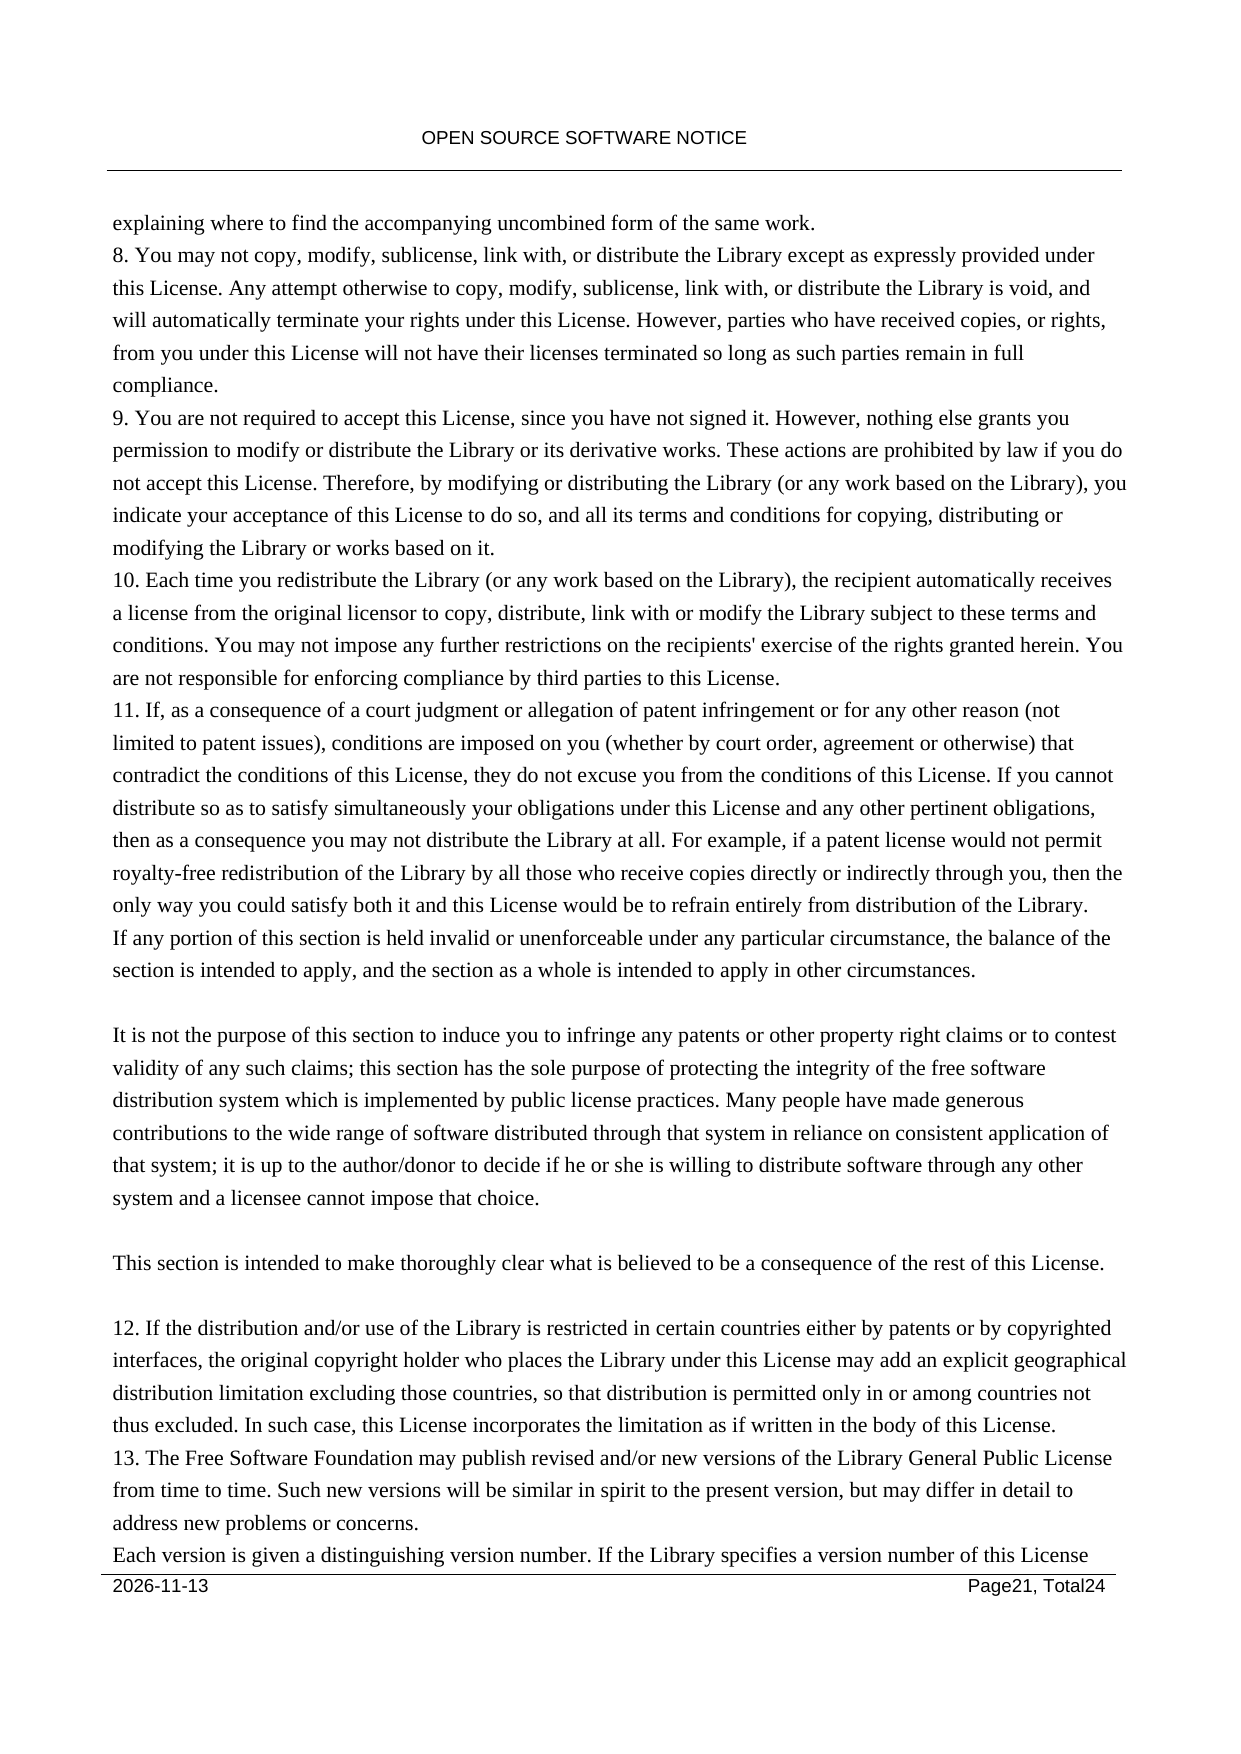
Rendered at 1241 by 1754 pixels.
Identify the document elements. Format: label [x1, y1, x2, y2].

text [112, 206, 1128, 1571]
